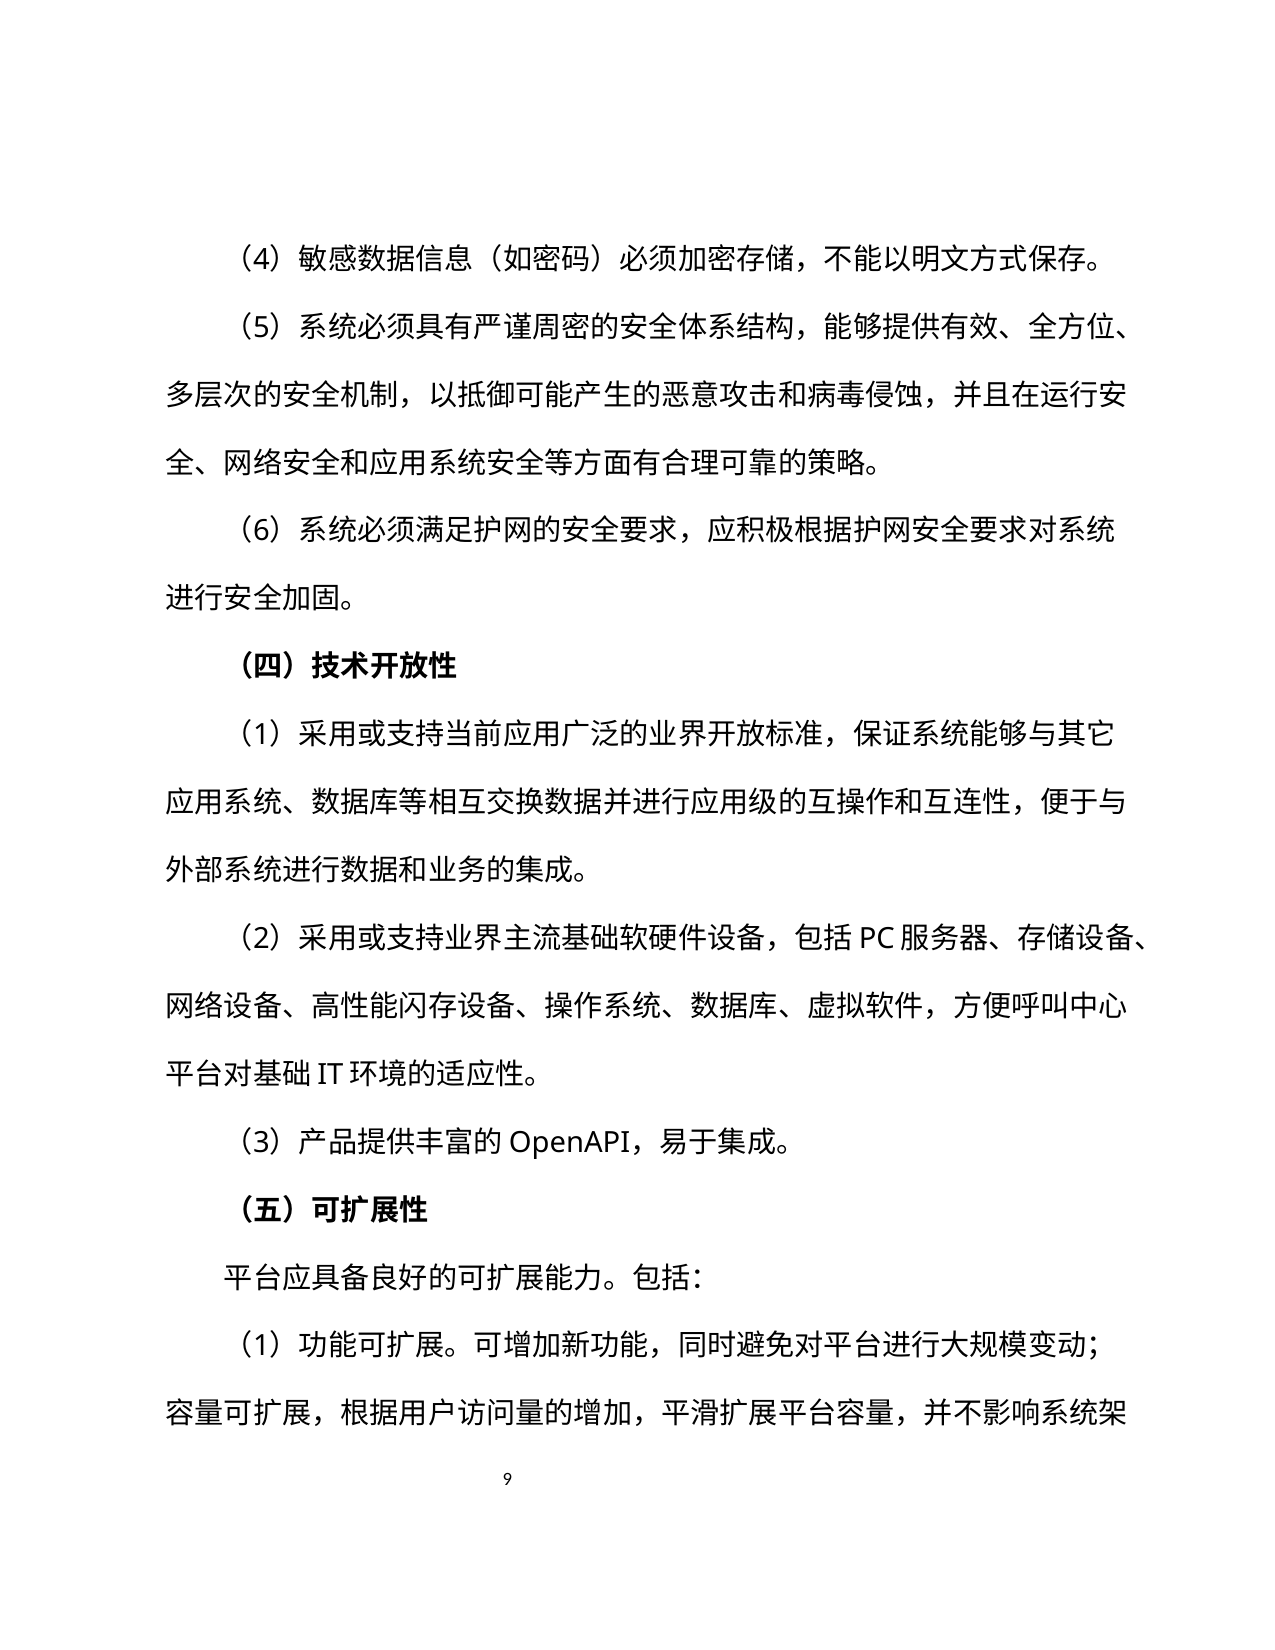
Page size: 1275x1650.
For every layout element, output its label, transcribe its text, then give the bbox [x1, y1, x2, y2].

text 平台应具备良好的可扩展能力。包括： [165, 1241, 1139, 1309]
text （四）技术开放性 [165, 630, 1139, 698]
text （6）系统必须满足护网的安全要求，应积极根据护网安全要求对系统进行安全加固。 [165, 494, 1139, 630]
text （1）采用或支持当前应用广泛的业界开放标准，保证系统能够与其它应用系统、数据库等相互交换数据并进行应用级的互操作和互连性，便于与外部系统进行数据和业务的集成。 [165, 698, 1139, 902]
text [165, 1309, 1139, 1445]
text （4）敏感数据信息（如密码）必须加密存储，不能以明文方式保存。 [165, 223, 1139, 291]
text （3）产品提供丰富的OpenAPI，易于集成。 [165, 1106, 1139, 1173]
text （2）采用或支持业界主流基础软硬件设备，包括PC服务器、存储设备、网络设备、高性能闪存设备、操作系统、数据库、虚拟软件，方便呼叫中心平台对基础IT环境的适应性。 [165, 902, 1139, 1106]
text （五）可扩展性 [165, 1173, 1139, 1241]
text （5）系统必须具有严谨周密的安全体系结构，能够提供有效、全方位、多层次的安全机制，以抵御可能产生的恶意攻击和病毒侵蚀，并且在运行安全、网络安全和应用系统安全等方面有合理可靠的策略。 [165, 291, 1139, 494]
